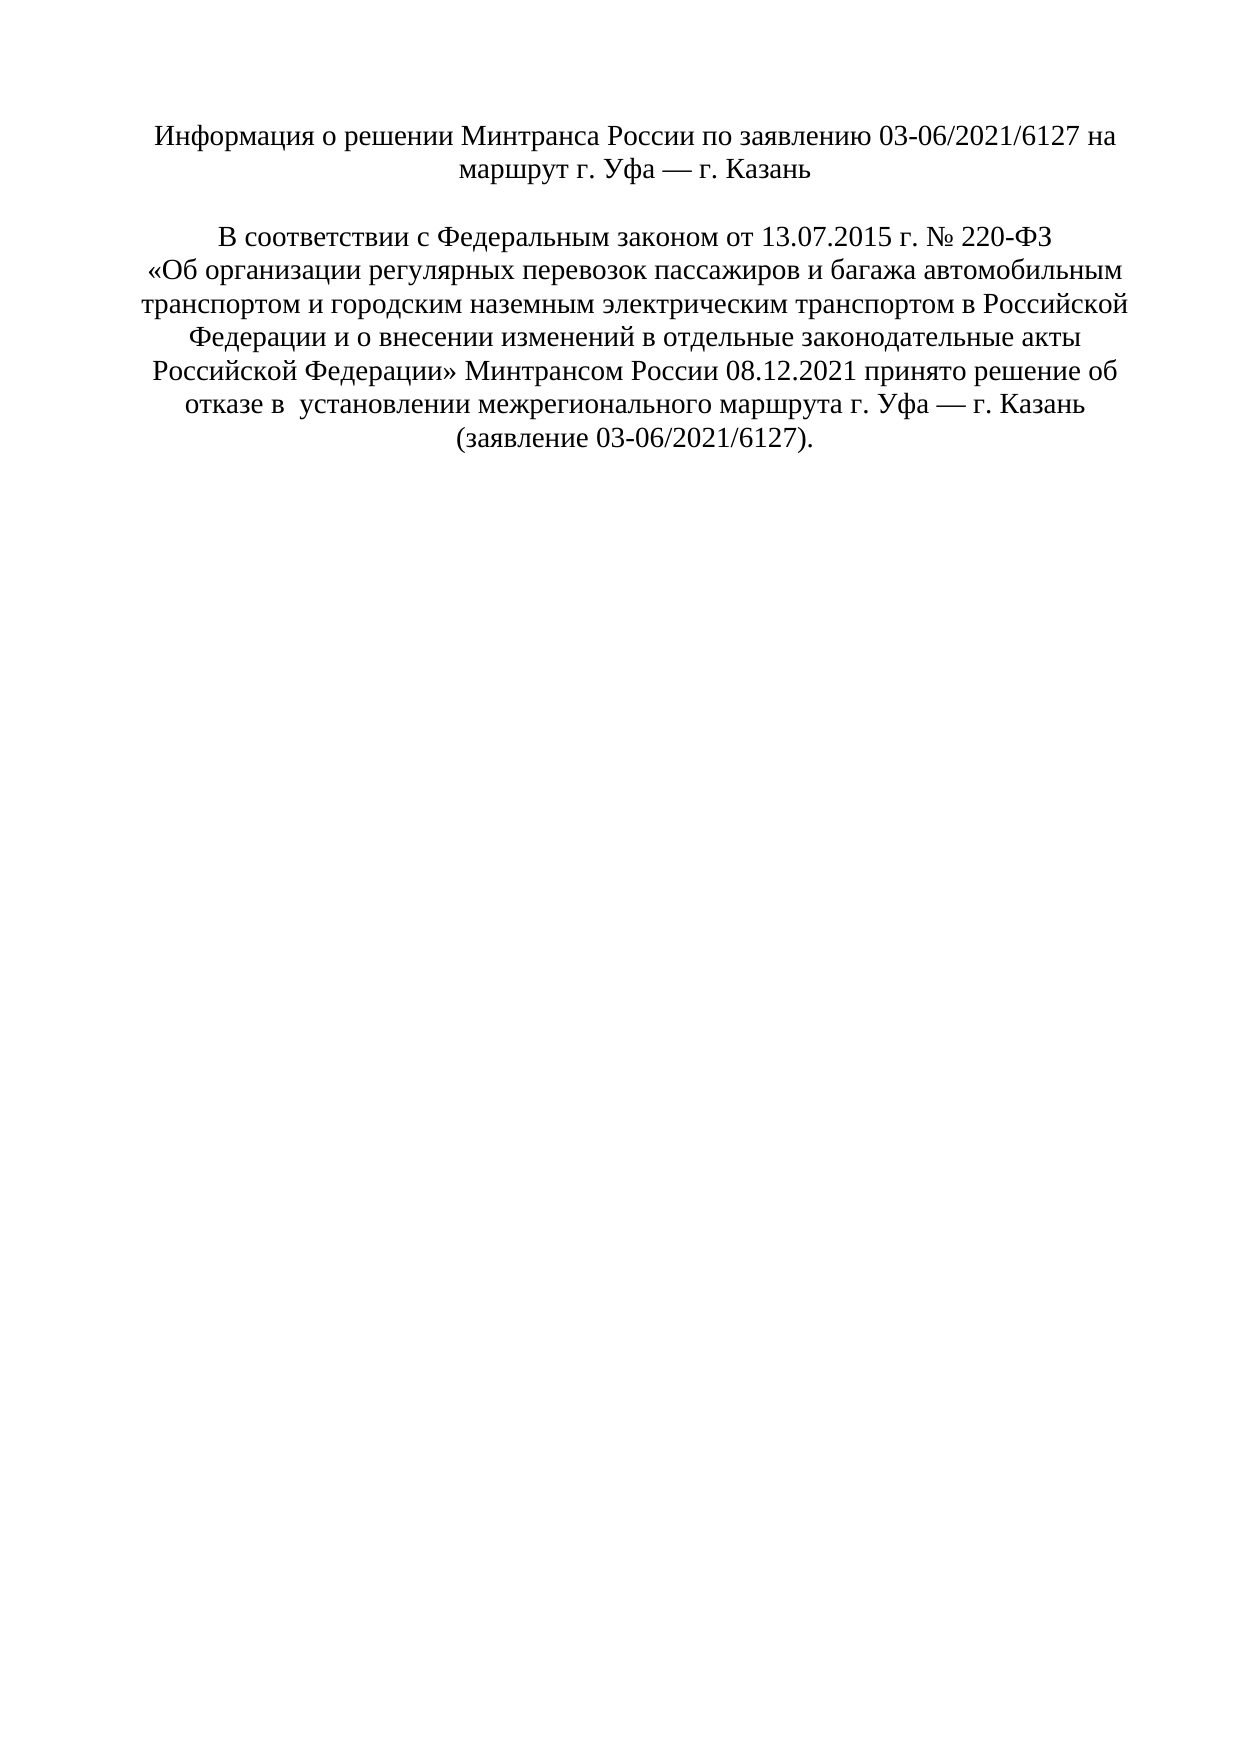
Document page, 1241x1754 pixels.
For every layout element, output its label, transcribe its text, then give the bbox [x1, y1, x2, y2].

text В соответствии с Федеральным законом от 13.07.2015 г. № 220-ФЗ «Об организации регулярных перевозок пассажиров и багажа автомобильным транспортом и городским наземным электрическим транспортом в Российской Федерации и о внесении изменений в отдельные законодательные акты Российской Федерации» Минтрансом России 08.12.2021 принято решение об отказе в установлении межрегионального маршрута г. Уфа — г. Казань (заявление 03-06/2021/6127). [118, 219, 1152, 453]
text Информация о решении Минтранса России по заявлению 03-06/2021/6127 на маршрут г. Уфа — г. Казань [118, 118, 1152, 185]
